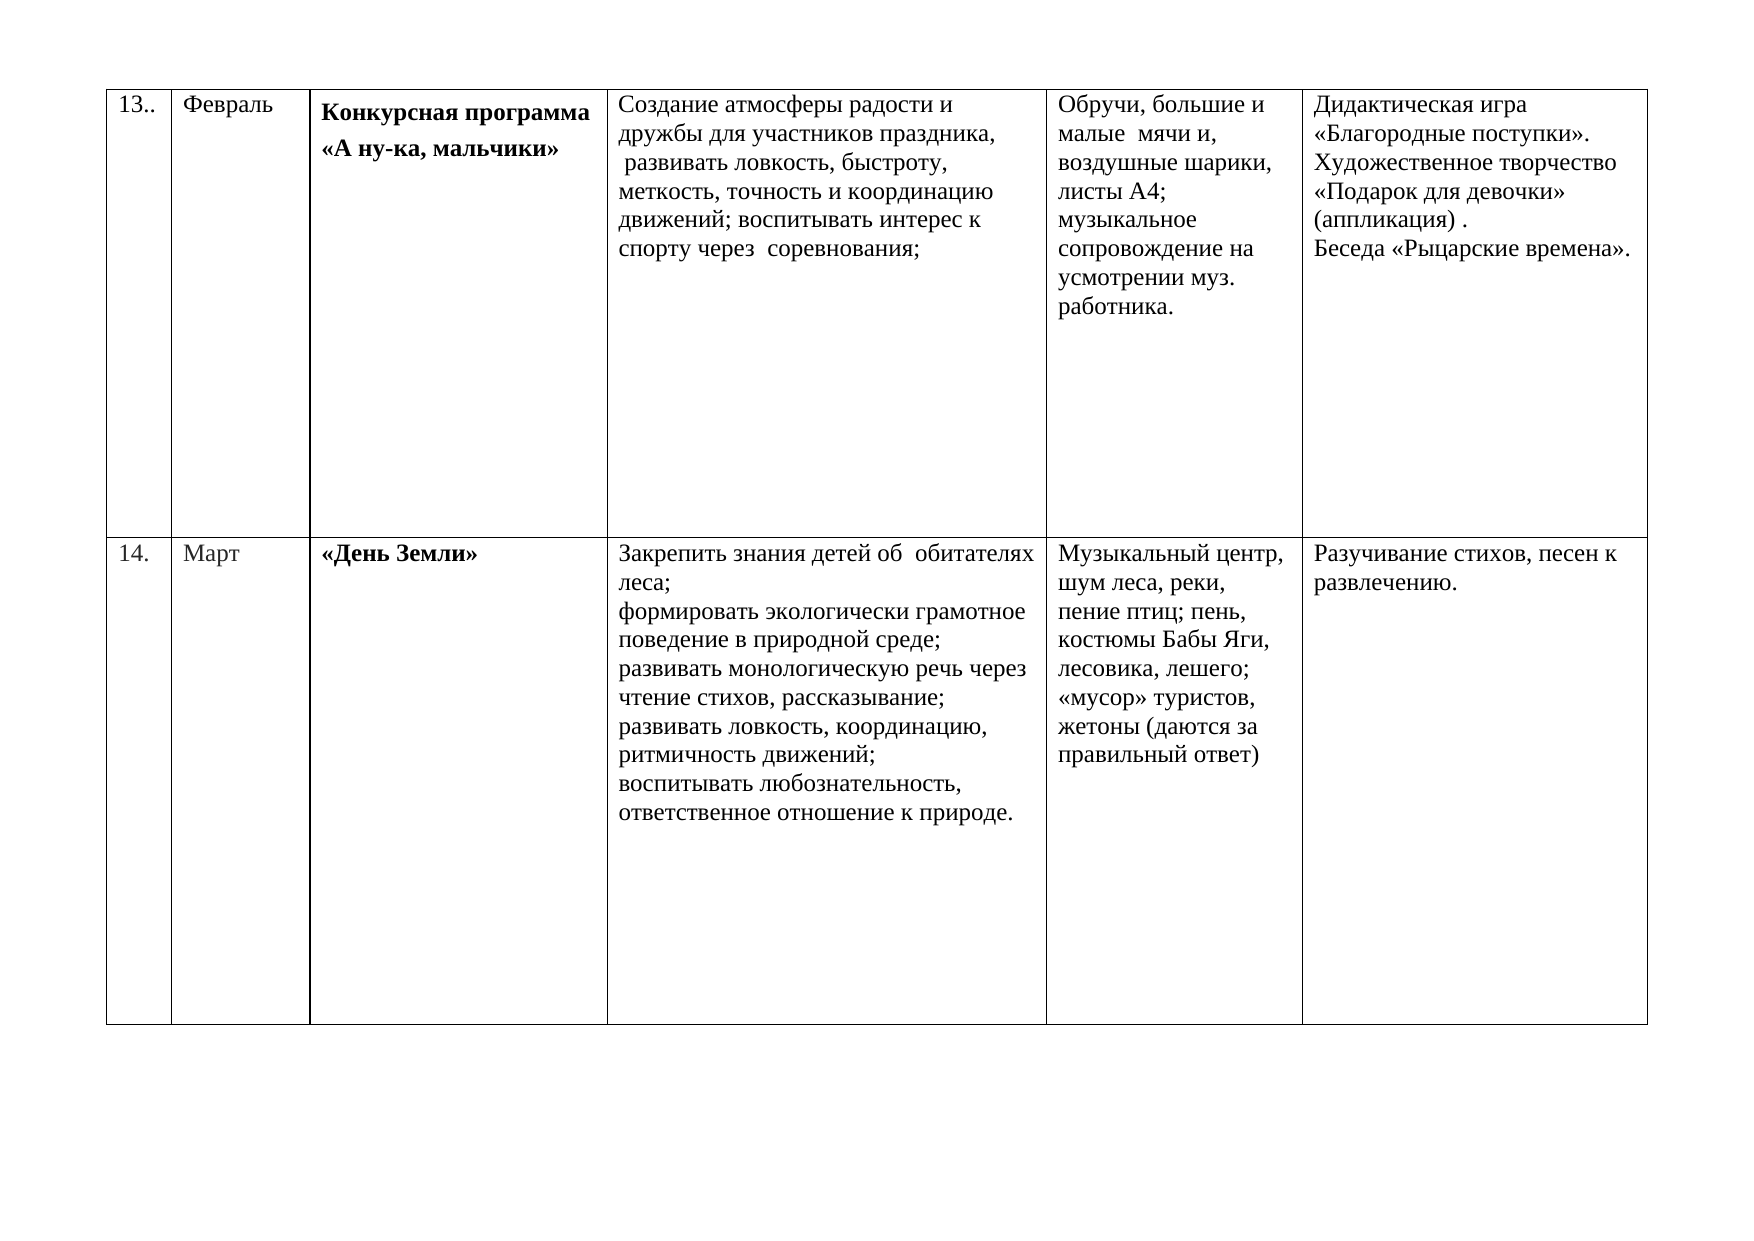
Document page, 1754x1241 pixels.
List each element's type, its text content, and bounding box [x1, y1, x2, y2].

table_cell Музыкальный центр, шум леса, реки, пение птиц; пень, костюмы Бабы Яги, лесовика, лешего; «мусор» туристов, жетоны (даются за правильный ответ) [1047, 538, 1302, 1023]
table_cell Дидактическая игра «Благородные поступки». Художественное творчество «Подарок для девочки» (аппликация) . Беседа «Рыцарские времена». [1303, 90, 1647, 537]
table_cell Конкурсная программа «А ну-ка, мальчики» [311, 90, 607, 537]
table_cell 14. [107, 538, 171, 1023]
table_cell Март [172, 538, 309, 1023]
table_cell Закрепить знания детей об обитателях леса; формировать экологически грамотное поведение в природной среде; развивать монологическую речь через чтение стихов, рассказывание; развивать ловкость, координацию, ритмичность движений; воспитывать любознательность, ответственное отношение к природе. [608, 538, 1046, 1023]
table_cell Обручи, большие и малые мячи и, воздушные шарики, листы А4; музыкальное сопровождение на усмотрении муз. работника. [1047, 90, 1302, 537]
table_cell 13.. [107, 90, 171, 537]
table_cell Февраль [172, 90, 309, 537]
table_cell «День Земли» [311, 538, 607, 1023]
table_cell Создание атмосферы радости и дружбы для участников праздника, развивать ловкость, быстроту, меткость, точность и координацию движений; воспитывать интерес к спорту через соревнования; [608, 90, 1046, 537]
table_cell Разучивание стихов, песен к развлечению. [1303, 538, 1647, 1023]
